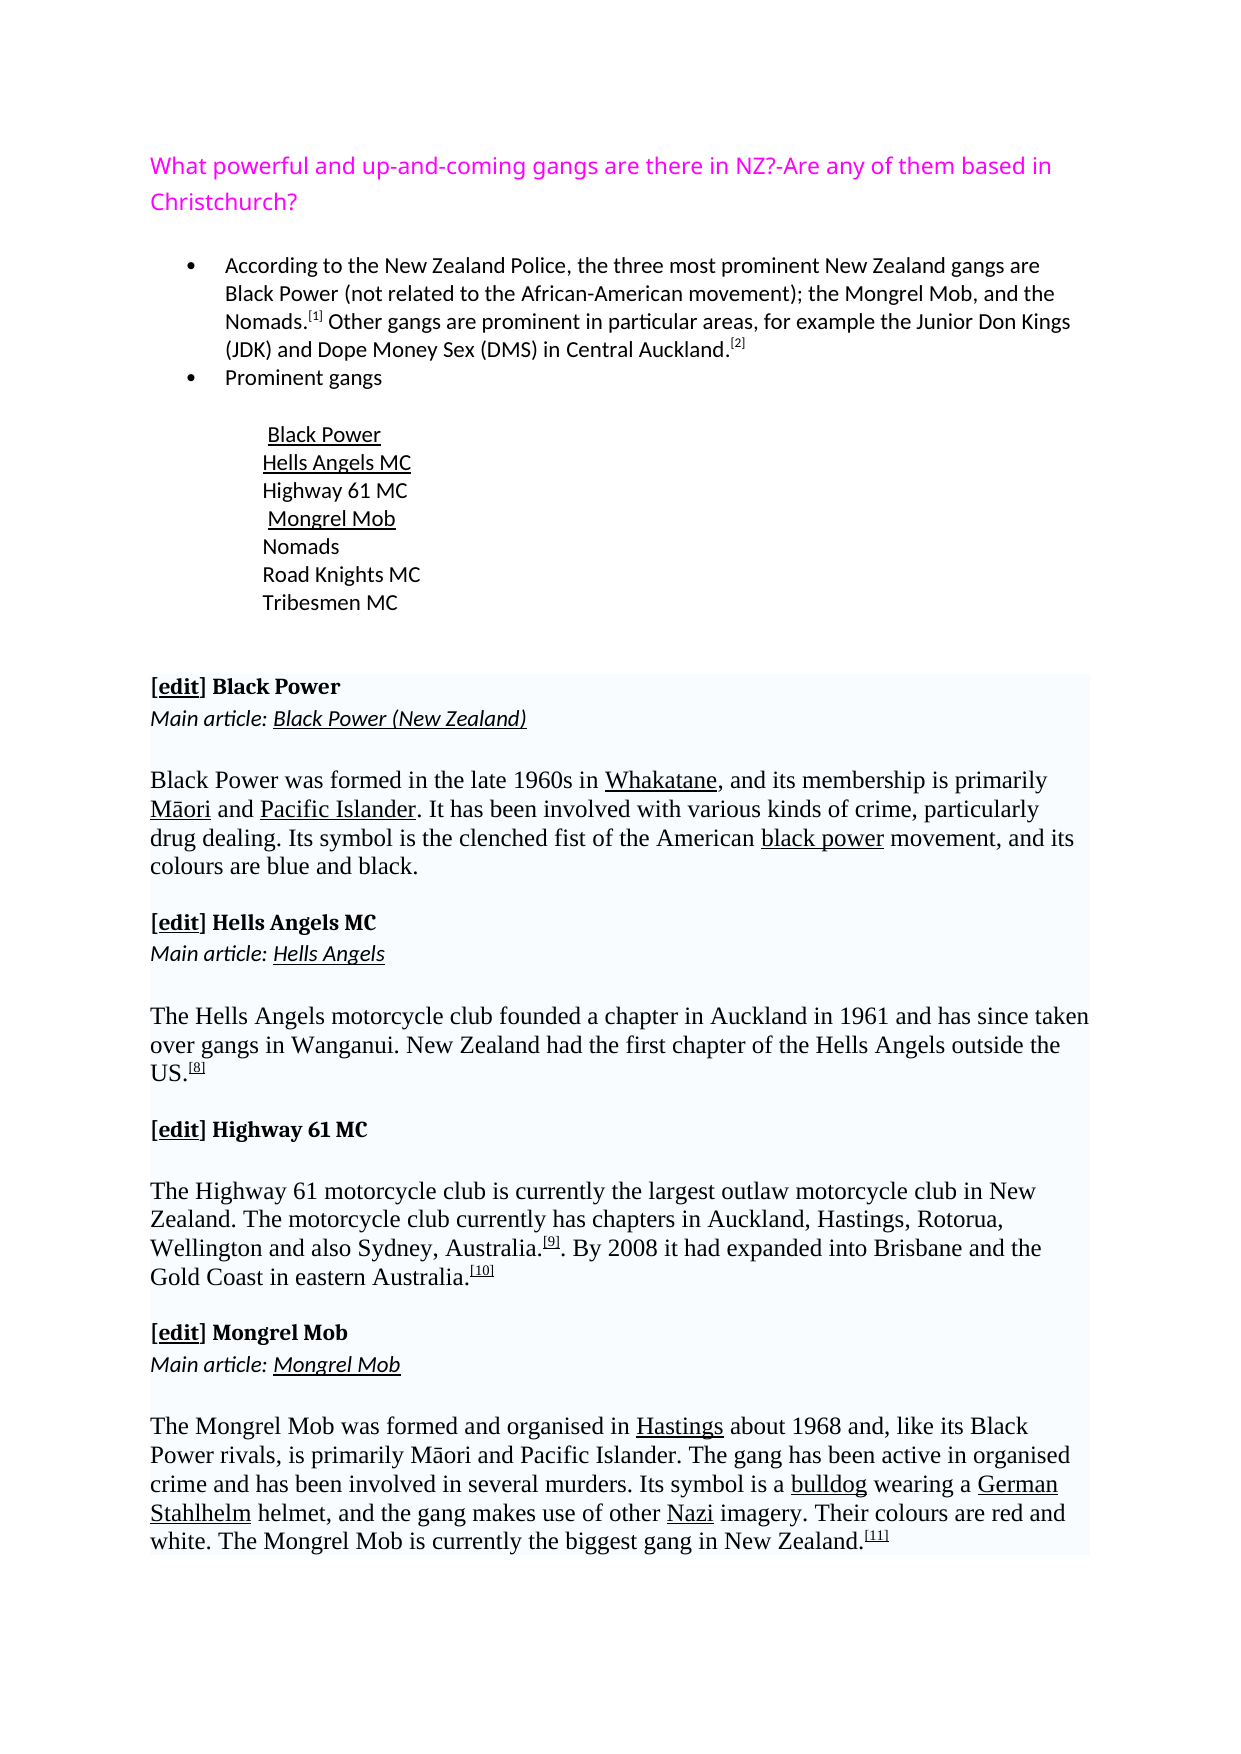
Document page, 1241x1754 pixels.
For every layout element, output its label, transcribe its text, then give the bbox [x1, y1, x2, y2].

text Black Power Hells Angels MC Highway 61 MC [262, 420, 1090, 504]
text Road Knights MC [262, 560, 1090, 588]
text Nomads [262, 532, 1090, 560]
text Main article: Black Power (New Zealand) [150, 704, 1090, 732]
text Main article: Hells Angels [150, 939, 1090, 968]
text Black Power was formed in the late 1960s in Whakatane, and its membership is primarily Māori and Pacific Islander. It has been involved with various kinds of crime, particularly drug dealing. Its symbol is the clenched fist of the American black power movement, and its colours are blue and black. [150, 765, 1090, 880]
subtitle [edit] Hells Angels MC [150, 909, 1090, 936]
text What powerful and up-and-coming gangs are there in NZ?-Are any of them based in Christchurch? [150, 150, 1090, 217]
subtitle [edit] Highway 61 MC [150, 1116, 1090, 1143]
subtitle [edit] Black Power [150, 674, 1090, 700]
text The Mongrel Mob was formed and organised in Hastings about 1968 and, like its Black Power rivals, is primarily Māori and Pacific Islander. The gang has been active in organised crime and has been involved in several murders. Its symbol is a bulldog wearing a German Stahlhelm helmet, and the gang makes use of other Nazi imagery. Their colours are red and white. The Mongrel Mob is currently the biggest gang in New Zealand.[11] [150, 1411, 1090, 1555]
text The Hells Angels motorcycle club founded a chapter in Auckland in 1961 and has since taken over gangs in Wanganui. New Zealand had the first chapter of the Hells Angels outside the US.[8] [150, 1001, 1090, 1087]
text Tribesmen MC [262, 588, 1090, 616]
text Main article: Mongrel Mob [150, 1350, 1090, 1378]
list Prominent gangs [187, 363, 1090, 391]
subtitle [edit] Mongrel Mob [150, 1320, 1090, 1346]
list According to the New Zealand Police, the three most prominent New Zealand gangs are Black Power (not related to the African-American movement); the Mongrel Mob, and the Nomads.[1] Other gangs are prominent in particular areas, for example the Junior Don Kings (JDK) and Dope Money Sex (DMS) in Central Auckland.[2] [187, 251, 1090, 363]
text The Highway 61 motorcycle club is currently the largest outlaw motorcycle club in New Zealand. The motorcycle club currently has chapters in Auckland, Hastings, Rotorua, Wellington and also Sydney, Australia.[9]. By 2008 it had expanded into Brisbane and the Gold Coast in eastern Australia.[10] [150, 1176, 1090, 1291]
text Mongrel Mob [262, 504, 1090, 532]
